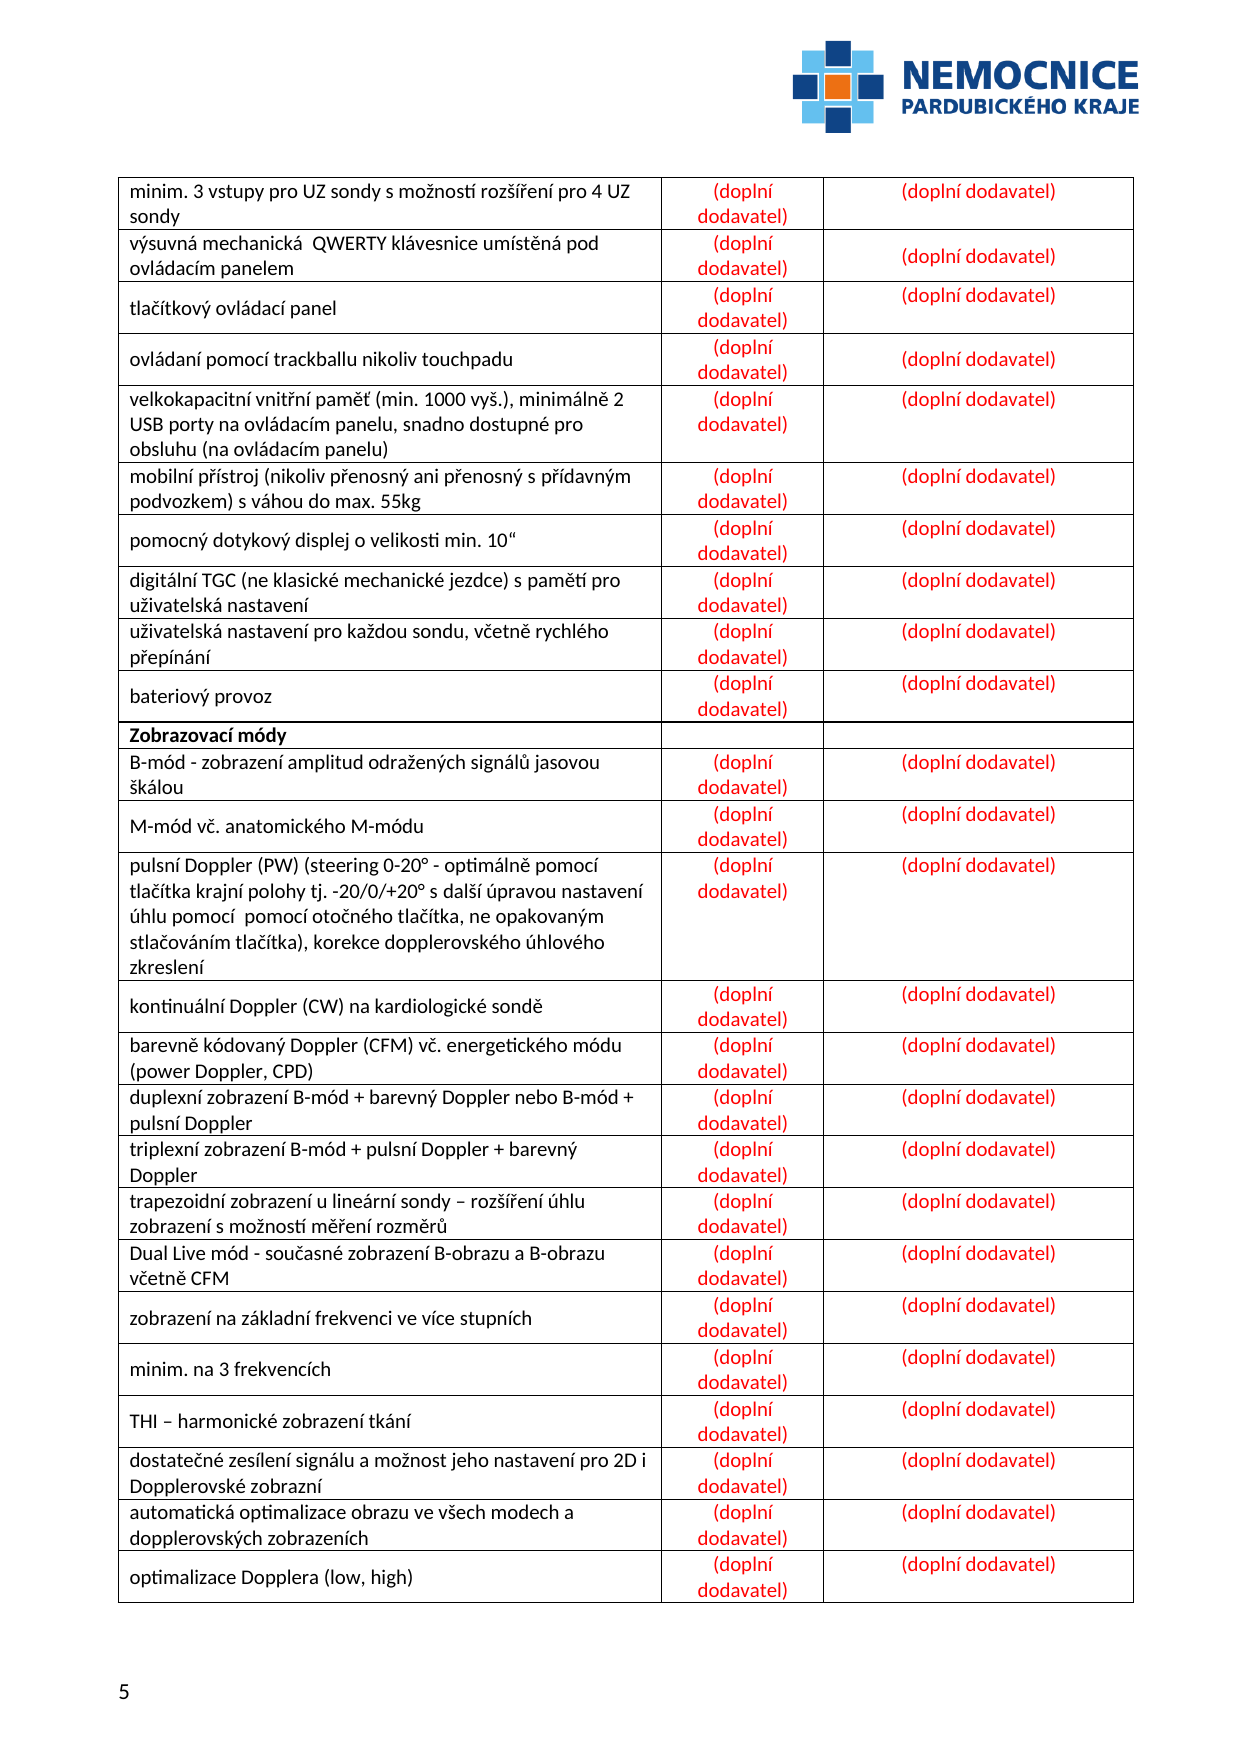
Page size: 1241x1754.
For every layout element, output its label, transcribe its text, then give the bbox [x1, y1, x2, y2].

table_cell (doplní dodavatel) [824, 1551, 1133, 1602]
table_cell (doplní dodavatel) [824, 981, 1133, 1032]
table_cell výsuvná mechanická QWERTY klávesnice umístěná pod ovládacím panelem [119, 230, 661, 281]
table_cell (doplní dodavatel) [662, 1448, 823, 1498]
table_cell (doplní dodavatel) [662, 749, 823, 800]
table_cell duplexní zobrazení B-mód + barevný Doppler nebo B-mód + pulsní Doppler [119, 1085, 661, 1135]
table_cell velkokapacitní vnitřní paměť (min. 1000 vyš.), minimálně 2 USB porty na ovládacím panelu, snadno dostupné pro obsluhu (na ovládacím panelu) [119, 386, 661, 462]
table_cell (doplní dodavatel) [662, 1500, 823, 1550]
table_cell (doplní dodavatel) [662, 178, 823, 229]
table_cell (doplní dodavatel) [662, 1344, 823, 1395]
table_cell (doplní dodavatel) [662, 334, 823, 385]
table_cell minim. 3 vstupy pro UZ sondy s možností rozšíření pro 4 UZ sondy [119, 178, 661, 229]
table_cell (doplní dodavatel) [824, 853, 1133, 980]
table_cell (doplní dodavatel) [824, 1344, 1133, 1395]
table_cell [824, 723, 1133, 748]
table_cell (doplní dodavatel) [662, 981, 823, 1032]
table_cell (doplní dodavatel) [662, 1240, 823, 1291]
table_cell (doplní dodavatel) [662, 282, 823, 333]
table_cell (doplní dodavatel) [824, 463, 1133, 514]
table_cell (doplní dodavatel) [662, 1551, 823, 1602]
table_cell zobrazení na základní frekvenci ve více stupních [119, 1292, 661, 1343]
table_cell (doplní dodavatel) [824, 1292, 1133, 1343]
table_cell (doplní dodavatel) [824, 1500, 1133, 1550]
table_cell automatická optimalizace obrazu ve všech modech a dopplerovských zobrazeních [119, 1500, 661, 1550]
table_cell (doplní dodavatel) [662, 801, 823, 852]
table_cell (doplní dodavatel) [824, 1033, 1133, 1083]
table_cell THI – harmonické zobrazení tkání [119, 1396, 661, 1447]
table_cell (doplní dodavatel) [824, 334, 1133, 385]
table_cell (doplní dodavatel) [662, 853, 823, 980]
table_cell ovládaní pomocí trackballu nikoliv touchpadu [119, 334, 661, 385]
table_cell (doplní dodavatel) [662, 386, 823, 462]
table_cell (doplní dodavatel) [824, 178, 1133, 229]
table_cell tlačítkový ovládací panel [119, 282, 661, 333]
table_cell (doplní dodavatel) [662, 671, 823, 721]
table_cell optimalizace Dopplera (low, high) [119, 1551, 661, 1602]
table_cell (doplní dodavatel) [824, 749, 1133, 800]
table_cell (doplní dodavatel) [662, 1188, 823, 1239]
table_cell (doplní dodavatel) [824, 386, 1133, 462]
table_cell (doplní dodavatel) [824, 1085, 1133, 1135]
table_cell (doplní dodavatel) [824, 230, 1133, 281]
table_cell (doplní dodavatel) [662, 463, 823, 514]
table_cell (doplní dodavatel) [824, 801, 1133, 852]
table_cell bateriový provoz [119, 671, 661, 721]
table_cell (doplní dodavatel) [662, 1292, 823, 1343]
table_cell pulsní Doppler (PW) (steering 0-20° - optimálně pomocí tlačítka krajní polohy tj. -20/0/+20° s další úpravou nastavení úhlu pomocí pomocí otočného tlačítka, ne opakovaným stlačováním tlačítka), korekce dopplerovského úhlového zkreslení [119, 853, 661, 980]
table_cell mobilní přístroj (nikoliv přenosný ani přenosný s přídavným podvozkem) s váhou do max. 55kg [119, 463, 661, 514]
table_cell (doplní dodavatel) [662, 1136, 823, 1187]
table_cell (doplní dodavatel) [824, 619, 1133, 669]
table_cell Dual Live mód - současné zobrazení B-obrazu a B-obrazu včetně CFM [119, 1240, 661, 1291]
table_cell dostatečné zesílení signálu a možnost jeho nastavení pro 2D i Dopplerovské zobrazní [119, 1448, 661, 1498]
table_cell (doplní dodavatel) [662, 1396, 823, 1447]
table_cell (doplní dodavatel) [824, 671, 1133, 721]
table_cell digitální TGC (ne klasické mechanické jezdce) s pamětí pro uživatelská nastavení [119, 567, 661, 618]
table_cell (doplní dodavatel) [824, 1396, 1133, 1447]
table_cell B-mód - zobrazení amplitud odražených signálů jasovou škálou [119, 749, 661, 800]
table_cell (doplní dodavatel) [824, 1240, 1133, 1291]
table_cell (doplní dodavatel) [824, 567, 1133, 618]
table_cell Zobrazovací módy [119, 723, 661, 748]
picture [791, 39, 1139, 134]
table_cell (doplní dodavatel) [824, 1136, 1133, 1187]
table_cell barevně kódovaný Doppler (CFM) vč. energetického módu (power Doppler, CPD) [119, 1033, 661, 1083]
table_cell [662, 723, 823, 748]
table_cell (doplní dodavatel) [824, 515, 1133, 566]
table_cell trapezoidní zobrazení u lineární sondy – rozšíření úhlu zobrazení s možností měření rozměrů [119, 1188, 661, 1239]
table_cell (doplní dodavatel) [662, 1033, 823, 1083]
table_cell (doplní dodavatel) [662, 230, 823, 281]
table_cell minim. na 3 frekvencích [119, 1344, 661, 1395]
table_cell pomocný dotykový displej o velikosti min. 10“ [119, 515, 661, 566]
table_cell (doplní dodavatel) [824, 1448, 1133, 1498]
table_cell (doplní dodavatel) [662, 1085, 823, 1135]
table_cell uživatelská nastavení pro každou sondu, včetně rychlého přepínání [119, 619, 661, 669]
table_cell (doplní dodavatel) [824, 282, 1133, 333]
table_cell kontinuální Doppler (CW) na kardiologické sondě [119, 981, 661, 1032]
table_cell (doplní dodavatel) [662, 567, 823, 618]
table_cell (doplní dodavatel) [824, 1188, 1133, 1239]
table_cell (doplní dodavatel) [662, 619, 823, 669]
table_cell triplexní zobrazení B-mód + pulsní Doppler + barevný Doppler [119, 1136, 661, 1187]
table_cell (doplní dodavatel) [662, 515, 823, 566]
table_cell M-mód vč. anatomického M-módu [119, 801, 661, 852]
